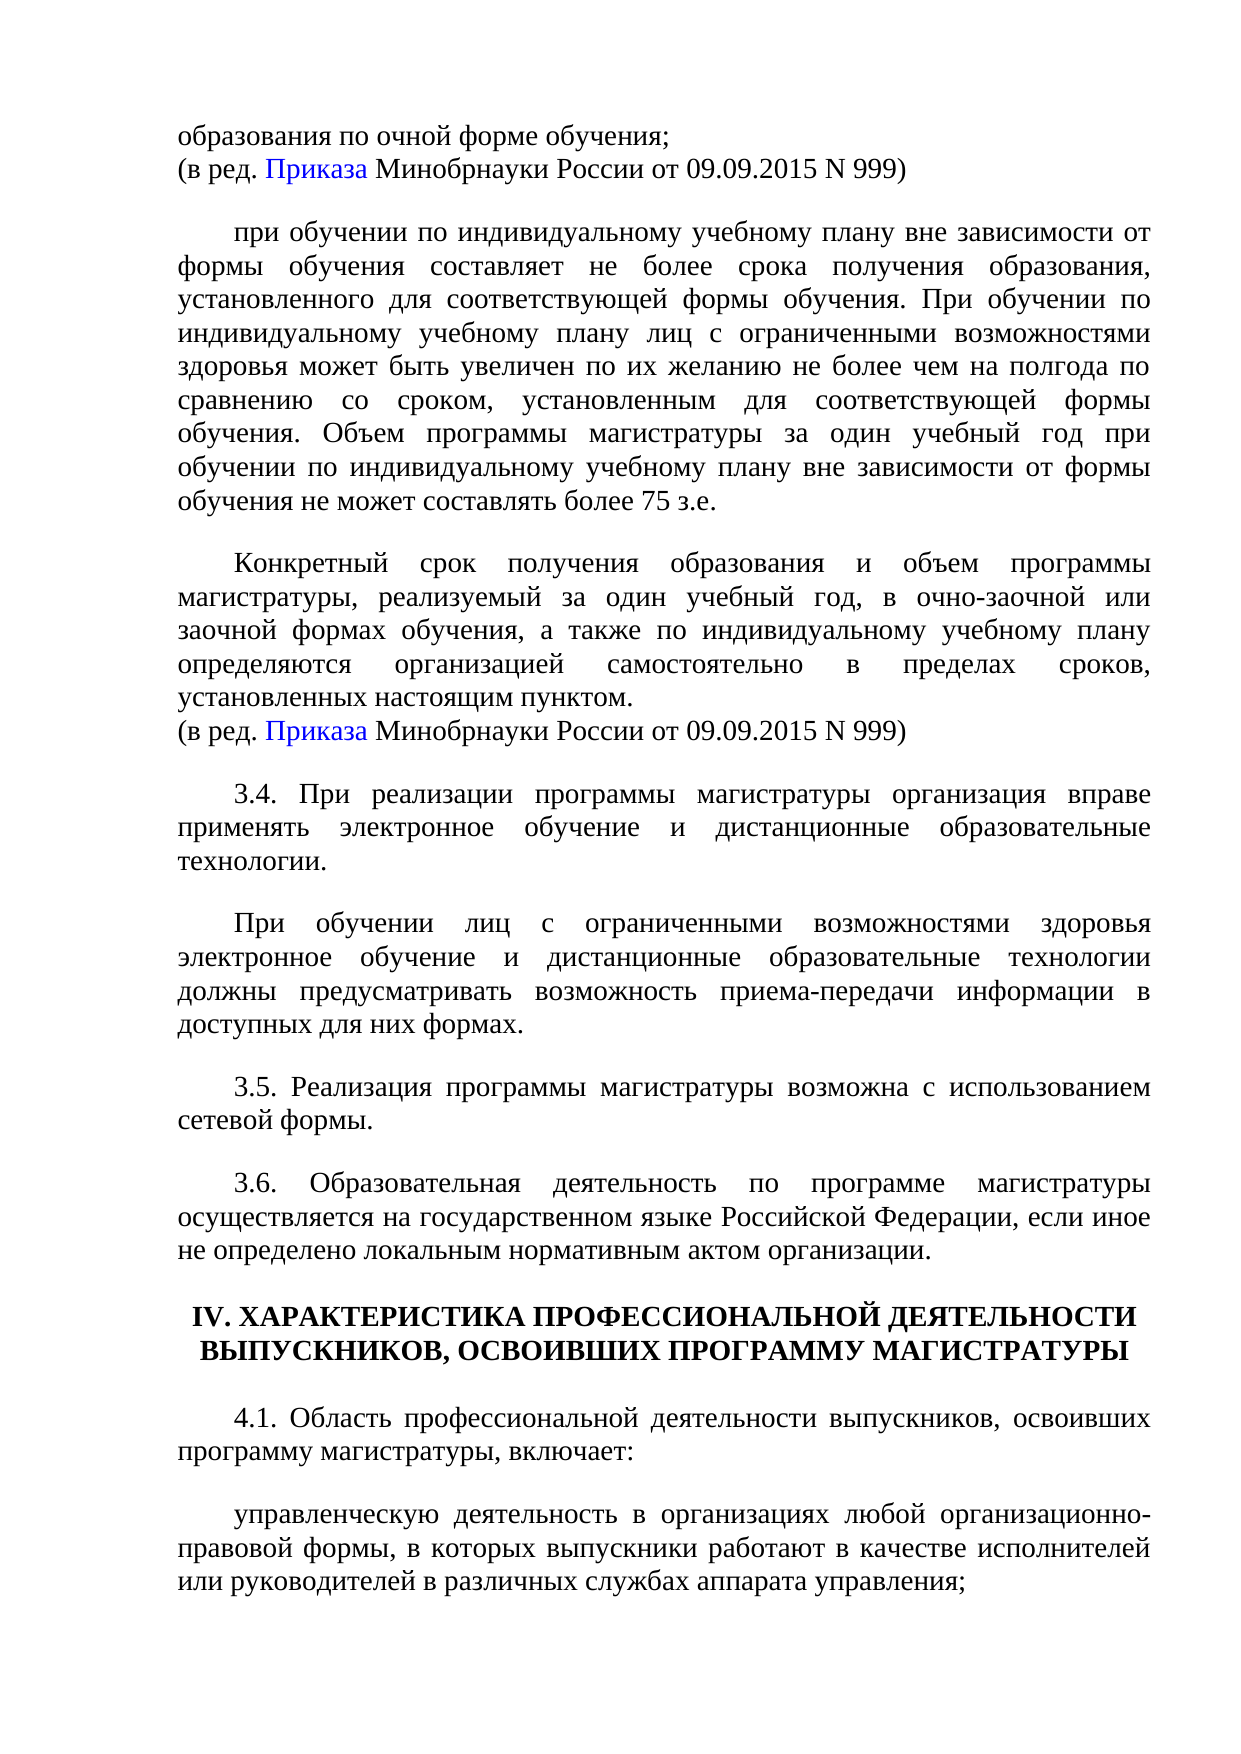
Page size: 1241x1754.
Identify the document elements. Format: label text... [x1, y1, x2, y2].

text Конкретный срок получения образования и объем программы магистратуры, реализуемый за один учебный год, в очно-заочной или заочной формах обучения, а также по индивидуальному учебному плану определяются организацией самостоятельно в пределах сроков, установленных настоящим пунктом. [177, 545, 1152, 713]
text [177, 118, 1152, 152]
text 3.4. При реализации программы магистратуры организация вправе применять электронное обучение и дистанционные образовательные технологии. [177, 776, 1152, 876]
title IV. ХАРАКТЕРИСТИКА ПРОФЕССИОНАЛЬНОЙ ДЕЯТЕЛЬНОСТИ [177, 1299, 1152, 1333]
text 3.5. Реализация программы магистратуры возможна с использованием сетевой формы. [177, 1069, 1152, 1136]
text (в ред. Приказа Минобрнауки России от 09.09.2015 N 999) [177, 152, 1152, 185]
text (в ред. Приказа Минобрнауки России от 09.09.2015 N 999) [177, 713, 1152, 747]
text 3.6. Образовательная деятельность по программе магистратуры осуществляется на государственном языке Российской Федерации, если иное не определено локальным нормативным актом организации. [177, 1165, 1152, 1266]
text управленческую деятельность в организациях любой организационно-правовой формы, в которых выпускники работают в качестве исполнителей или руководителей в различных службах аппарата управления; [177, 1496, 1152, 1597]
title ВЫПУСКНИКОВ, ОСВОИВШИХ ПРОГРАММУ МАГИСТРАТУРЫ [177, 1333, 1152, 1366]
text При обучении лиц с ограниченными возможностями здоровья электронное обучение и дистанционные образовательные технологии должны предусматривать возможность приема-передачи информации в доступных для них формах. [177, 906, 1152, 1040]
text при обучении по индивидуальному учебному плану вне зависимости от формы обучения составляет не более срока получения образования, установленного для соответствующей формы обучения. При обучении по индивидуальному учебному плану лиц с ограниченными возможностями здоровья может быть увеличен по их желанию не более чем на полгода по сравнению со сроком, установленным для соответствующей формы обучения. Объем программы магистратуры за один учебный год при обучении по индивидуальному учебному плану вне зависимости от формы обучения не может составлять более 75 з.е. [177, 214, 1152, 516]
text 4.1. Область профессиональной деятельности выпускников, освоивших программу магистратуры, включает: [177, 1400, 1152, 1467]
